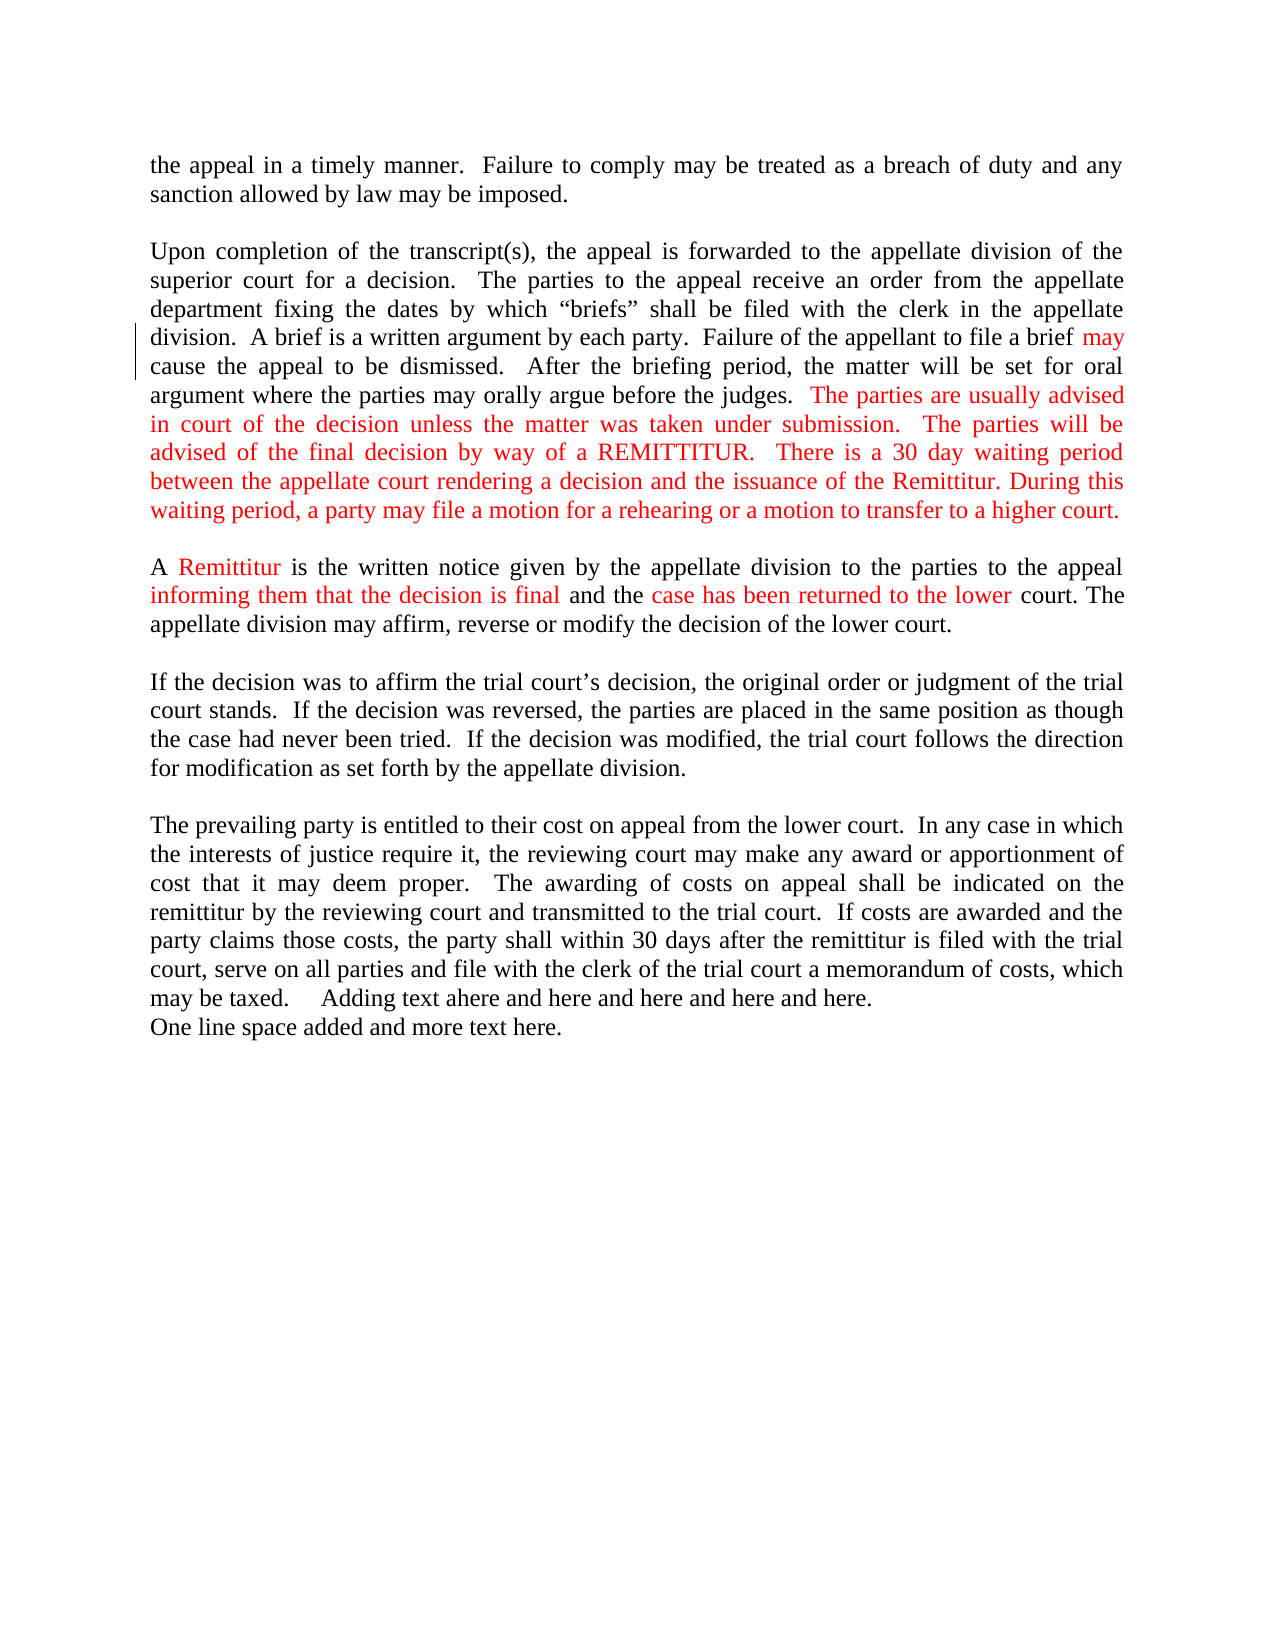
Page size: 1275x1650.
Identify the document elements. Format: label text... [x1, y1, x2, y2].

text Upon completion of the transcript(s), the appeal is forwarded to the appellate division of the superior court for a decision. The parties to the appeal receive an order from the appellate department fixing the dates by which “briefs” shall be filed with the clerk in the appellate division. A brief is a written argument by each party. Failure of the appellant to file a brief maycause the appeal to be dismissed. After the briefing period, the matter will be set for oral argument where the parties may orally argue before the judges. The parties are usually advised in court of the decision unless the matter was taken under submission. The parties will be advised of the final decision by way of a REMITTITUR. There is a 30 day waiting period between the appellate court rendering a decision and the issuance of the Remittitur. During this waiting period, a party may file a motion for a rehearing or a motion to transfer to a higher court. [150, 236, 1125, 524]
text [150, 150, 1125, 207]
text If the decision was to affirm the trial court’s decision, the original order or judgment of the trial court stands. If the decision was reversed, the parties are placed in the same position as though the case had never been tried. If the decision was modified, the trial court follows the direction for modification as set forth by the appellate division. [150, 667, 1125, 782]
text One line space added and more text here. [150, 1012, 1125, 1041]
text A Remittitur is the written notice given by the appellate division to the parties to the appeal informing them that the decision is final and the case has been returned to the lower court. The appellate division may affirm, reverse or modify the decision of the lower court. [150, 552, 1125, 638]
text The prevailing party is entitled to their cost on appeal from the lower court. In any case in which the interests of justice require it, the reviewing court may make any award or apportionment of cost that it may deem proper. The awarding of costs on appeal shall be indicated on the remittitur by the reviewing court and transmitted to the trial court. If costs are awarded and the party claims those costs, the party shall within 30 days after the remittitur is filed with the trial court, serve on all parties and file with the clerk of the trial court a memorandum of costs, which may be taxed. Adding text ahere and here and here and here and here. [150, 811, 1125, 1012]
